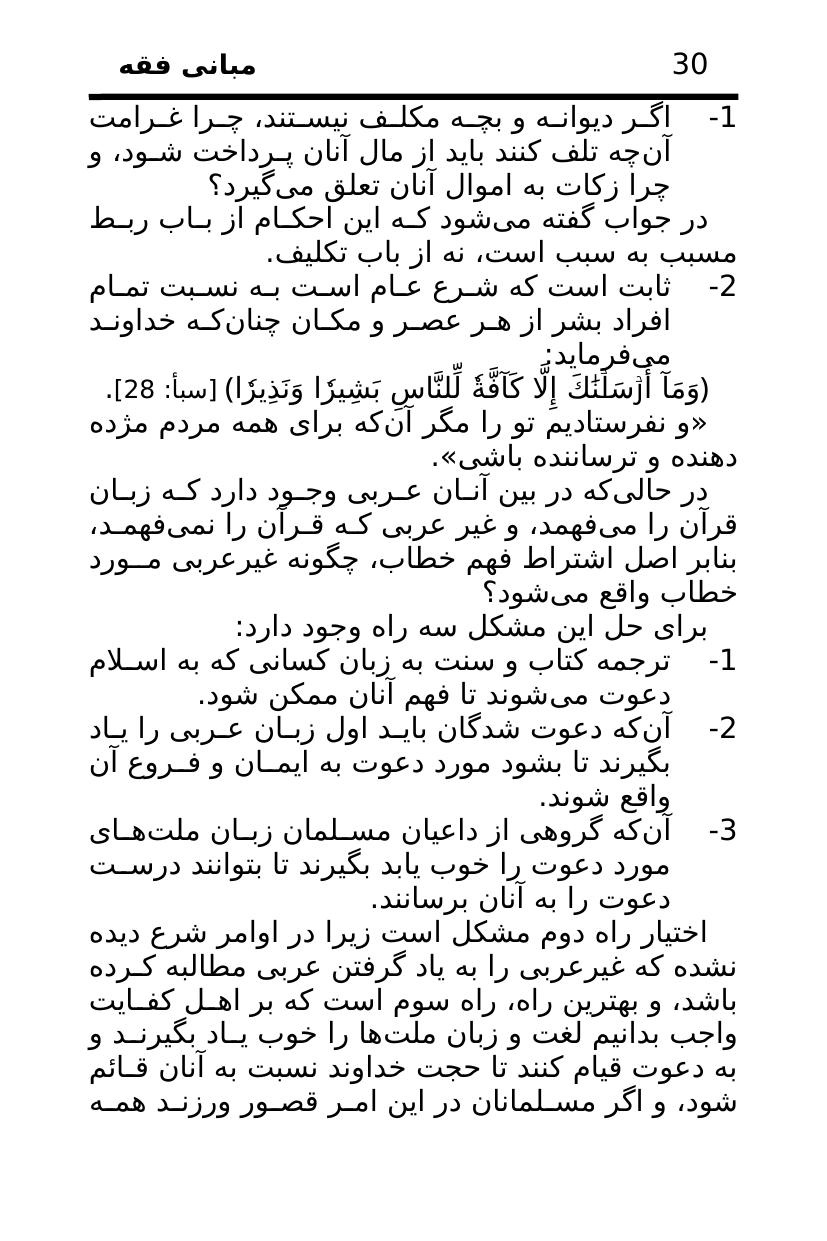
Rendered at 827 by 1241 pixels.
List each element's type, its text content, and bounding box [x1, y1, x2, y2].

list آن‌که دعوت شدگان باید اول زبان عربی را یاد بگیرند تا بشود مورد دعوت به ایمان و فروع آن واقع شوند. [89, 711, 708, 813]
text در حالی‌که در بین آنان عربی وجود دارد که زبان قرآن را می‌فهمد، و غیر عربی که قرآن را نمی‌فهمد، بنابر اصل اشتراط فهم خطاب، چگونه غیرعربی مورد خطاب واقع می‌شود؟ [89, 473, 738, 609]
text ﴿وَمَآ أَرۡسَلۡنَٰكَ إِلَّا كَآفَّةٗ لِّلنَّاسِ بَشِيرٗا وَنَذِيرٗا﴾ [سبأ: 28]. [89, 372, 738, 406]
list ثابت است که شرع عام است به نسبت تمام افراد بشر از هر عصر و مکان چنان‌که خداوند می‌فرماید‌: [89, 270, 708, 372]
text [89, 915, 738, 1119]
text «و نفرستادیم تو را مگر آن‌که برای همه مردم مژده دهنده و ترساننده باشی». [89, 406, 738, 473]
text برای حل این مشکل سه راه وجود دارد‌: [89, 609, 738, 643]
text در جواب گفته می‌شود که این احکام از باب ربط مسبب به سبب است، نه از باب تکلیف. [89, 202, 738, 270]
list ترجمه کتاب و سنت به زبان کسانی که به اسلام دعوت می‌شوند تا فهم آنان ممکن شود. [89, 643, 708, 711]
list آن‌که گروهی از داعیان مسلمان زبان ملت‌های مورد دعوت را خوب یابد بگیرند تا بتوانند درست دعوت را به آنان برسانند. [89, 813, 708, 915]
list اگر دیوانه و بچه مکلف نیستند، چرا غرامت آن‌چه تلف کنند باید از مال آنان پرداخت شود، و چرا زکات به اموال آنان تعلق می‌گیرد؟ [89, 100, 708, 202]
